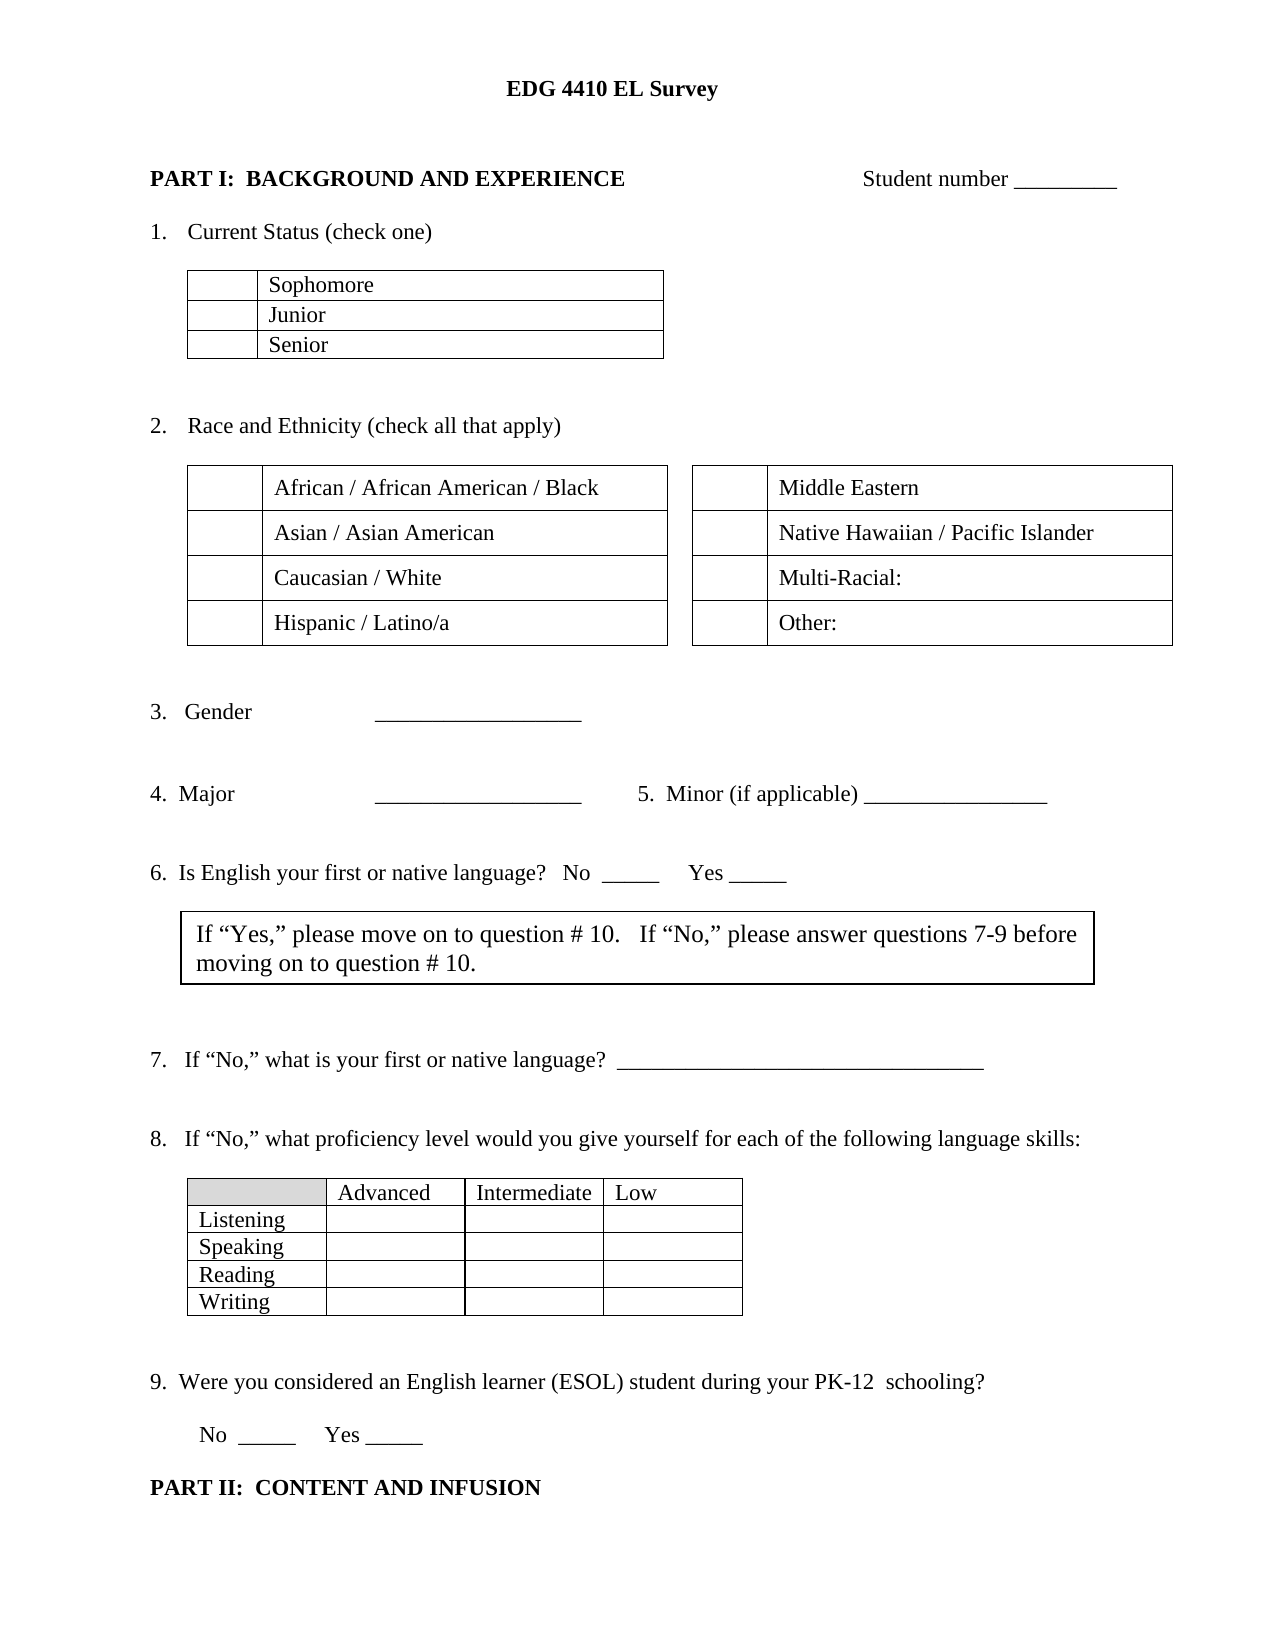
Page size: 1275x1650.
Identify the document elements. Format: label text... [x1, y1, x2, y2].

table_cell [466, 1261, 603, 1287]
table_cell [466, 1233, 603, 1260]
table_header Intermediate [466, 1179, 603, 1205]
table_cell Caucasian / White [263, 556, 667, 599]
table_cell [604, 1206, 742, 1232]
table_cell Listening [188, 1206, 326, 1232]
table_header Low [604, 1179, 742, 1205]
list Current Status (check one) [150, 218, 1125, 244]
table_header [188, 466, 262, 509]
table_cell [188, 556, 262, 599]
table_header [188, 1179, 326, 1205]
table_cell Multi-Racial: [768, 556, 1172, 599]
table_cell Hispanic / Latino/a [263, 601, 667, 644]
text PART I: BACKGROUND AND EXPERIENCE Student number _________ [150, 165, 1125, 191]
table_cell [668, 600, 692, 644]
table_cell [327, 1288, 464, 1314]
table_header [693, 466, 767, 509]
table_cell Speaking [188, 1233, 326, 1260]
table_cell [693, 556, 767, 599]
text 7. If “No,” what is your first or native language? ________________________________ [150, 1046, 1125, 1072]
table_header [188, 271, 257, 300]
table_header Sophomore [258, 271, 663, 300]
table_cell [327, 1233, 464, 1260]
table_cell [604, 1233, 742, 1260]
table_header African / African American / Black [263, 466, 667, 509]
text PART II: CONTENT AND INFUSION [150, 1474, 1125, 1500]
table_cell [188, 601, 262, 644]
table_cell [327, 1206, 464, 1232]
table_cell [693, 601, 767, 644]
table_cell Native Hawaiian / Pacific Islander [768, 511, 1172, 554]
table_cell Junior [258, 301, 663, 330]
table_header [668, 465, 692, 509]
table_cell [466, 1206, 603, 1232]
text 9. Were you considered an English learner (ESOL) student during your PK-12 schooling? [150, 1368, 1125, 1394]
text No _____ Yes _____ [150, 1421, 1125, 1447]
table_cell Asian / Asian American [263, 511, 667, 554]
text 4. Major __________________ 5. Minor (if applicable) ________________ [150, 780, 1125, 806]
table_cell Senior [258, 331, 663, 358]
table_cell [604, 1288, 742, 1314]
table_cell [604, 1261, 742, 1287]
text 6. Is English your first or native language? No _____ Yes _____ [150, 859, 1125, 885]
table_cell [188, 301, 257, 330]
table_header Advanced [327, 1179, 464, 1205]
table_cell Reading [188, 1261, 326, 1287]
text 3. Gender __________________ [150, 698, 1125, 725]
table_header Middle Eastern [768, 466, 1172, 509]
table_cell [188, 331, 257, 358]
table_cell [668, 510, 692, 554]
table_cell Writing [188, 1288, 326, 1314]
text 8. If “No,” what proficiency level would you give yourself for each of the following language skills: [150, 1125, 1125, 1151]
table_cell Other: [768, 601, 1172, 644]
table_cell [188, 511, 262, 554]
text 2. Race and Ethnicity (check all that apply) [150, 412, 1125, 438]
table_cell [668, 555, 692, 599]
table_cell [327, 1261, 464, 1287]
table_cell [466, 1288, 603, 1314]
table_cell [693, 511, 767, 554]
